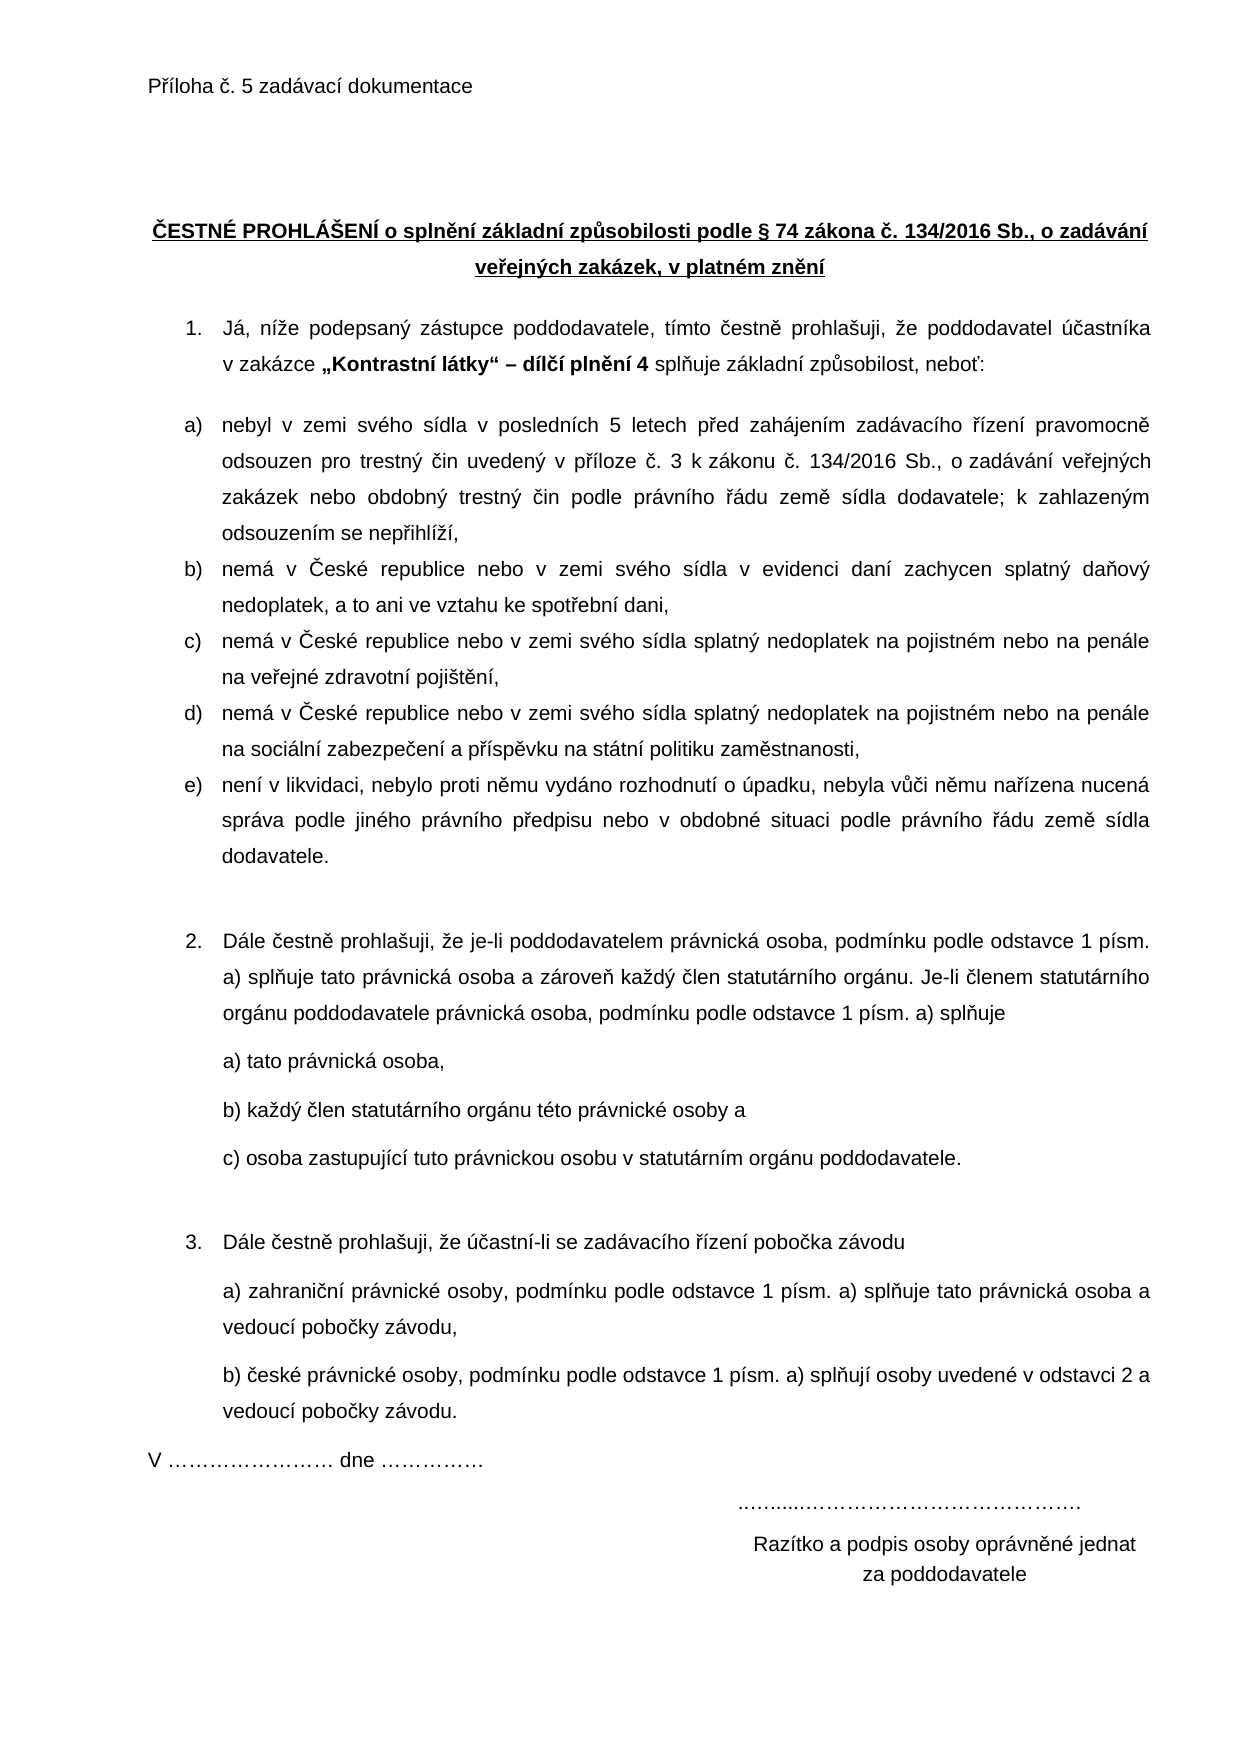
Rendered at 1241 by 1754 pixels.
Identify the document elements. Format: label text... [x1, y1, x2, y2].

list nemá v České republice nebo v zemi svého sídla splatný nedoplatek na pojistném nebo na penále na veřejné zdravotní pojištění, [184, 629, 1152, 688]
list Dále čestně prohlašuji, že účastní-li se zadávacího řízení pobočka závodu [185, 1230, 1152, 1254]
text ČESTNÉ PROHLÁŠENÍ o splnění základní způsobilosti podle § 74 zákona č. 134/2016 Sb., o zadávání veřejných zakázek, v platném znění [148, 219, 1152, 279]
list nemá v České republice nebo v zemi svého sídla splatný nedoplatek na pojistném nebo na penále na sociální zabezpečení a příspěvku na státní politiku zaměstnanosti, [184, 701, 1152, 760]
list není v likvidaci, nebylo proti němu vydáno rozhodnutí o úpadku, nebyla vůči němu nařízena nucená správa podle jiného právního předpisu nebo v obdobné situaci podle právního řádu země sídla dodavatele. [184, 772, 1152, 868]
text ..…......…………………………………. [738, 1490, 1152, 1514]
text c) osoba zastupující tuto právnickou osobu v statutárním orgánu poddodavatele. [223, 1146, 1152, 1170]
list nebyl v zemi svého sídla v posledních 5 letech před zahájením zadávacího řízení pravomocně odsouzen pro trestný čin uvedený v příloze č. 3 k zákonu č. 134/2016 Sb., o zadávání veřejných zakázek nebo obdobný trestný čin podle právního řádu země sídla dodavatele; k zahlazeným odsouzením se nepřihlíží, [184, 413, 1152, 545]
list Já, níže podepsaný zástupce poddodavatele, tímto čestně prohlašuji, že poddodavatel účastníka v zakázce „Kontrastní látky“ – dílčí plnění 4 splňuje základní způsobilost, neboť: [185, 316, 1152, 376]
text a) zahraniční právnické osoby, podmínku podle odstavce 1 písm. a) splňuje tato právnická osoba a vedoucí pobočky závodu, [223, 1279, 1152, 1338]
text V …………………… dne …………… [148, 1447, 1152, 1471]
list Dále čestně prohlašuji, že je-li poddodavatelem právnická osoba, podmínku podle odstavce 1 písm. a) splňuje tato právnická osoba a zároveň každý člen statutárního orgánu. Je-li členem statutárního orgánu poddodavatele právnická osoba, podmínku podle odstavce 1 písm. a) splňuje [185, 929, 1152, 1024]
text a) tato právnická osoba, [223, 1049, 1152, 1073]
text b) české právnické osoby, podmínku podle odstavce 1 písm. a) splňují osoby uvedené v odstavci 2 a vedoucí pobočky závodu. [223, 1363, 1152, 1423]
list nemá v České republice nebo v zemi svého sídla v evidenci daní zachycen splatný daňový nedoplatek, a to ani ve vztahu ke spotřební dani, [184, 557, 1152, 617]
text Razítko a podpis osoby oprávněné jednat za poddodavatele [738, 1532, 1152, 1586]
text b) každý člen statutárního orgánu této právnické osoby a [223, 1097, 1152, 1121]
